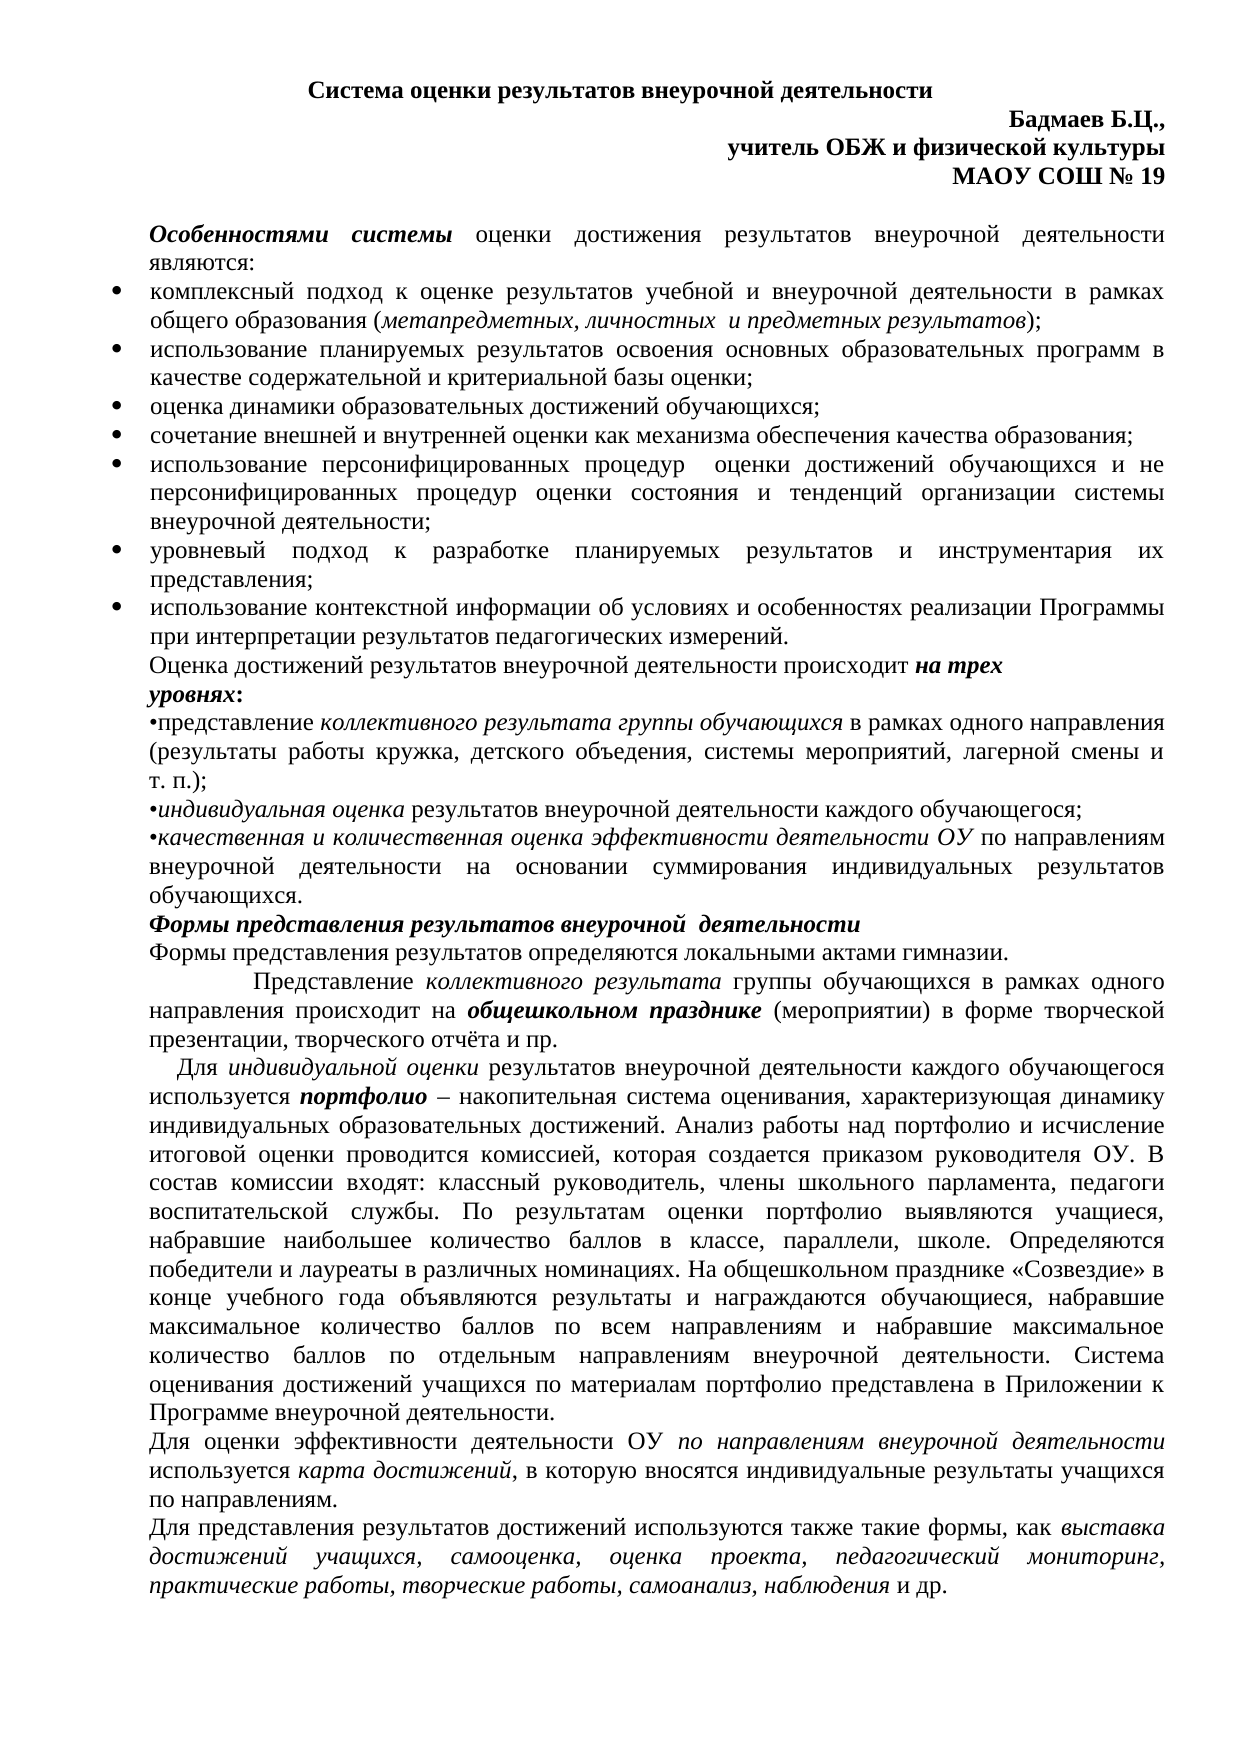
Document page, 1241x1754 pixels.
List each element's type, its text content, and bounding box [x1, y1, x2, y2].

text Особенностями системы оценки достижения результатов внеурочной деятельности являются: [149, 219, 1165, 276]
list сочетание внешней и внутренней оценки как механизма обеспечения качества образования; [112, 420, 1165, 449]
text уровнях: [75, 679, 1165, 707]
text •индивидуальная оценка результатов внеурочной деятельности каждого обучающегося; [149, 794, 1165, 822]
text Формы представления результатов определяются локальными актами гимназии. [75, 937, 1165, 966]
text Формы представления результатов внеурочной деятельности [75, 909, 1165, 937]
text Бадмаев Б.Ц., [75, 104, 1165, 132]
text Для индивидуальной оценки результатов внеурочной деятельности каждого обучающегося используется портфолио – накопительная система оценивания, характеризующая динамику индивидуальных образовательных достижений. Анализ работы над портфолио и исчисление итоговой оценки проводится комиссией, которая создается приказом руководителя ОУ. В состав комиссии входят: классный руководитель, члены школьного парламента, педагоги воспитательской службы. По результатам оценки портфолио выявляются учащиеся, набравшие наибольшее количество баллов в классе, параллели, школе. Определяются победители и лауреаты в различных номинациях. На общешкольном празднике «Созвездие» в конце учебного года объявляются результаты и награждаются обучающиеся, набравшие максимальное количество баллов по всем направлениям и набравшие максимальное количество баллов по отдельным направлениям внеурочной деятельности. Система оценивания достижений учащихся по материалам портфолио представлена в Приложении к Программе внеурочной деятельности. [75, 1052, 1165, 1426]
text МАОУ СОШ № 19 [75, 161, 1165, 190]
text Система оценки результатов внеурочной деятельности [75, 75, 1165, 104]
text •качественная и количественная оценка эффективности деятельности ОУ по направлениям внеурочной деятельности на основании суммирования индивидуальных результатов обучающихся. [149, 822, 1165, 909]
list уровневый подход к разработке планируемых результатов и инструментария их представления; [112, 535, 1165, 592]
text Для представления результатов достижений используются также такие формы, как выставка достижений учащихся, самооценка, оценка проекта, педагогический мониторинг, практические работы, творческие работы, самоанализ, наблюдения и др. [149, 1512, 1165, 1599]
list использование персонифицированных процедур оценки достижений обучающихся и не персонифицированных процедур оценки состояния и тенденций организации системы внеурочной деятельности; [112, 449, 1165, 535]
list оценка динамики образовательных достижений обучающихся; [112, 391, 1165, 420]
text учитель ОБЖ и физической культуры [75, 132, 1165, 161]
list использование контекстной информации об условиях и особенностях реализации Программы при интерпретации результатов педагогических измерений. [112, 592, 1165, 650]
list комплексный подход к оценке результатов учебной и внеурочной деятельности в рамках общего образования (метапредметных, личностных и предметных результатов); [112, 276, 1165, 334]
text •представление коллективного результата группы обучающихся в рамках одного направления (результаты работы кружка, детского объедения, системы мероприятий, лагерной смены и т. п.); [149, 707, 1165, 794]
text Оценка достижений результатов внеурочной деятельности происходит на трех [75, 650, 1165, 679]
text Представление коллективного результата группы обучающихся в рамках одного направления происходит на общешкольном празднике (мероприятии) в форме творческой презентации, творческого отчёта и пр. [75, 966, 1165, 1052]
text Для оценки эффективности деятельности ОУ по направлениям внеурочной деятельности используется карта достижений, в которую вносятся индивидуальные результаты учащихся по направлениям. [149, 1426, 1165, 1512]
list использование планируемых результатов освоения основных образовательных программ в качестве содержательной и критериальной базы оценки; [112, 334, 1165, 391]
